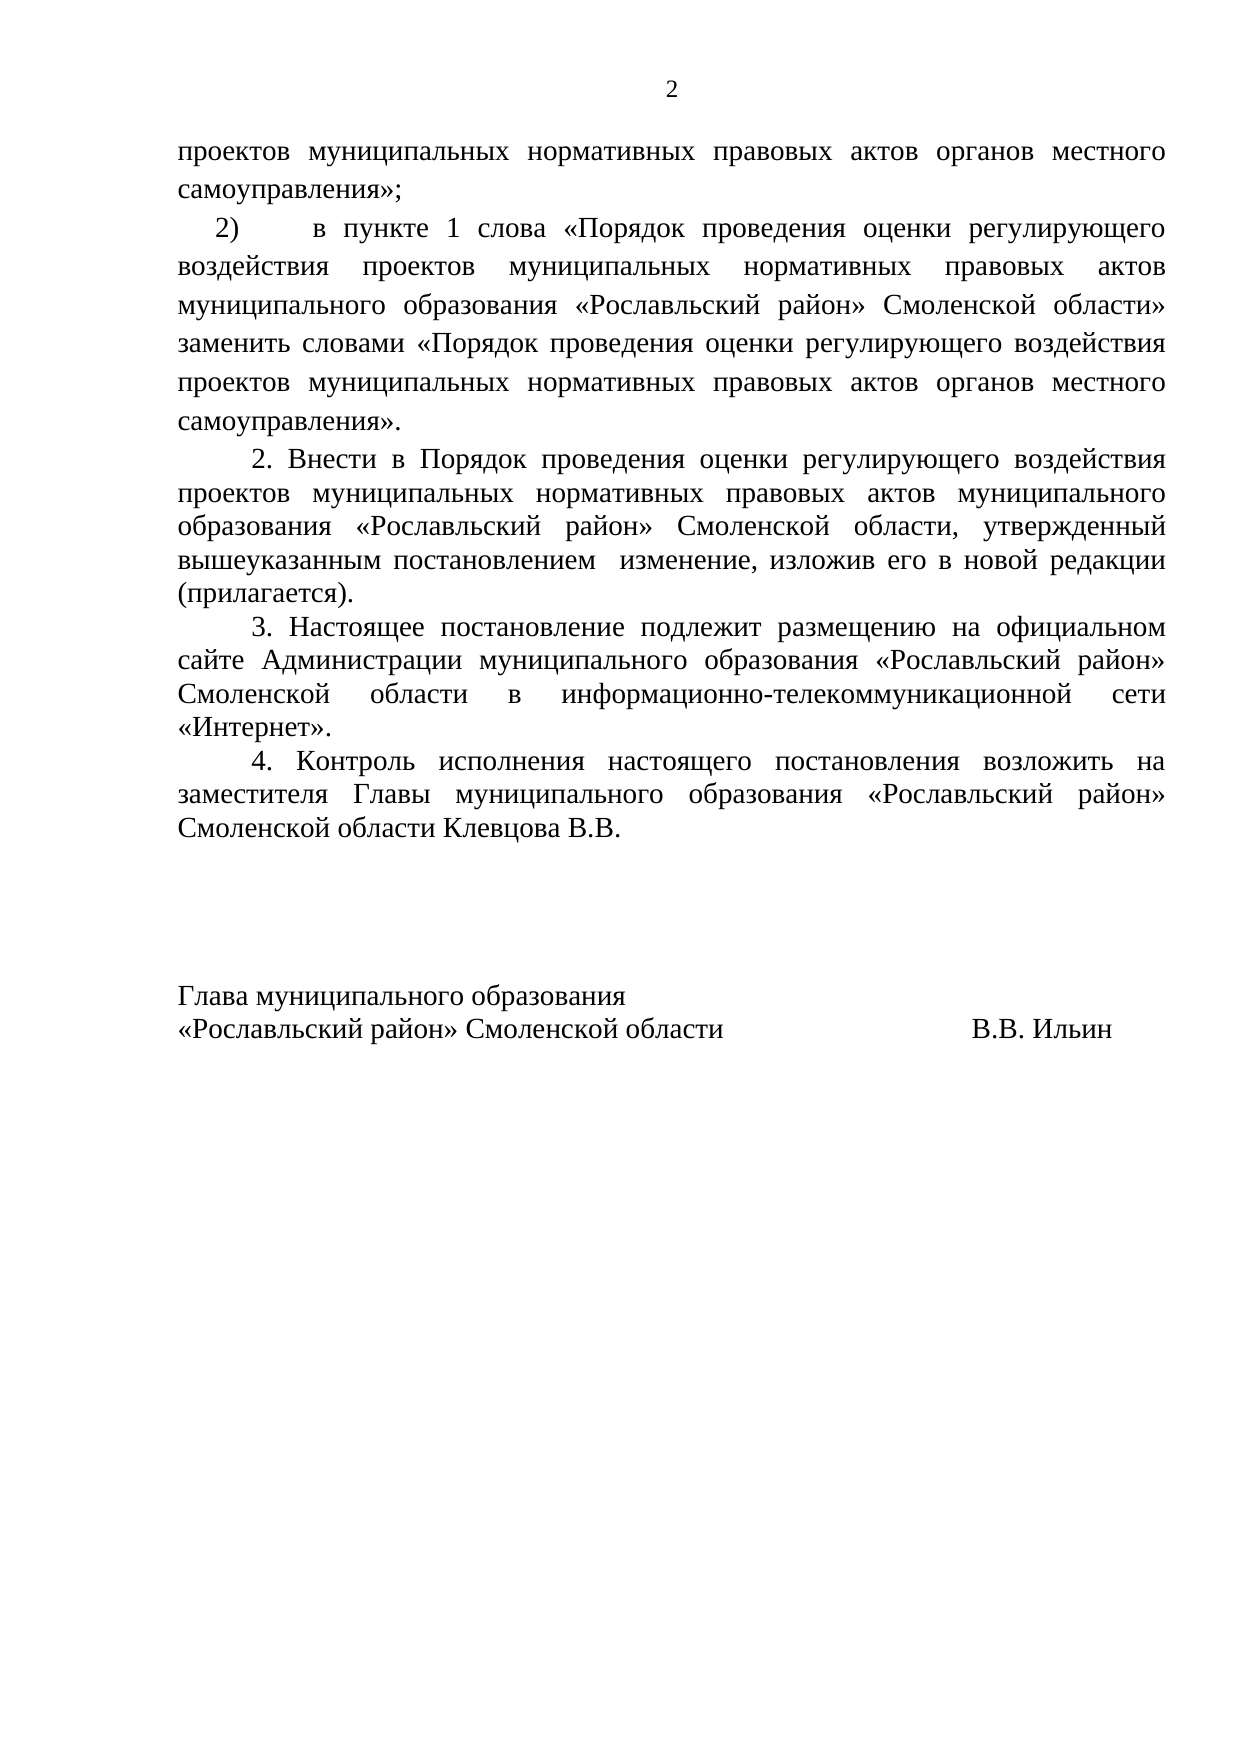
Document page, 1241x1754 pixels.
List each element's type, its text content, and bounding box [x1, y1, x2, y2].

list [177, 133, 1167, 205]
text «Рославльский район» Смоленской области В.В. Ильин [177, 1011, 1167, 1045]
text Глава муниципального образования [177, 978, 1167, 1011]
list в пункте 1 слова «Порядок проведения оценки регулирующего воздействия проектов муниципальных нормативных правовых актов муниципального образования «Рославльский район» Смоленской области» заменить словами «Порядок проведения оценки регулирующего воздействия проектов муниципальных нормативных правовых актов органов местного самоуправления». [177, 210, 1167, 436]
text 4. Контроль исполнения настоящего постановления возложить на заместителя Главы муниципального образования «Рославльский район» Смоленской области Клевцова В.В. [177, 743, 1167, 844]
text 2. Внести в Порядок проведения оценки регулирующего воздействия проектов муниципальных нормативных правовых актов муниципального образования «Рославльский район» Смоленской области, утвержденный вышеуказанным постановлением изменение, изложив его в новой редакции (прилагается). [177, 441, 1167, 609]
text 3. Настоящее постановление подлежит размещению на официальном сайте Администрации муниципального образования «Рославльский район» Смоленской области в информационно-телекоммуникационной сети «Интернет». [177, 609, 1167, 743]
